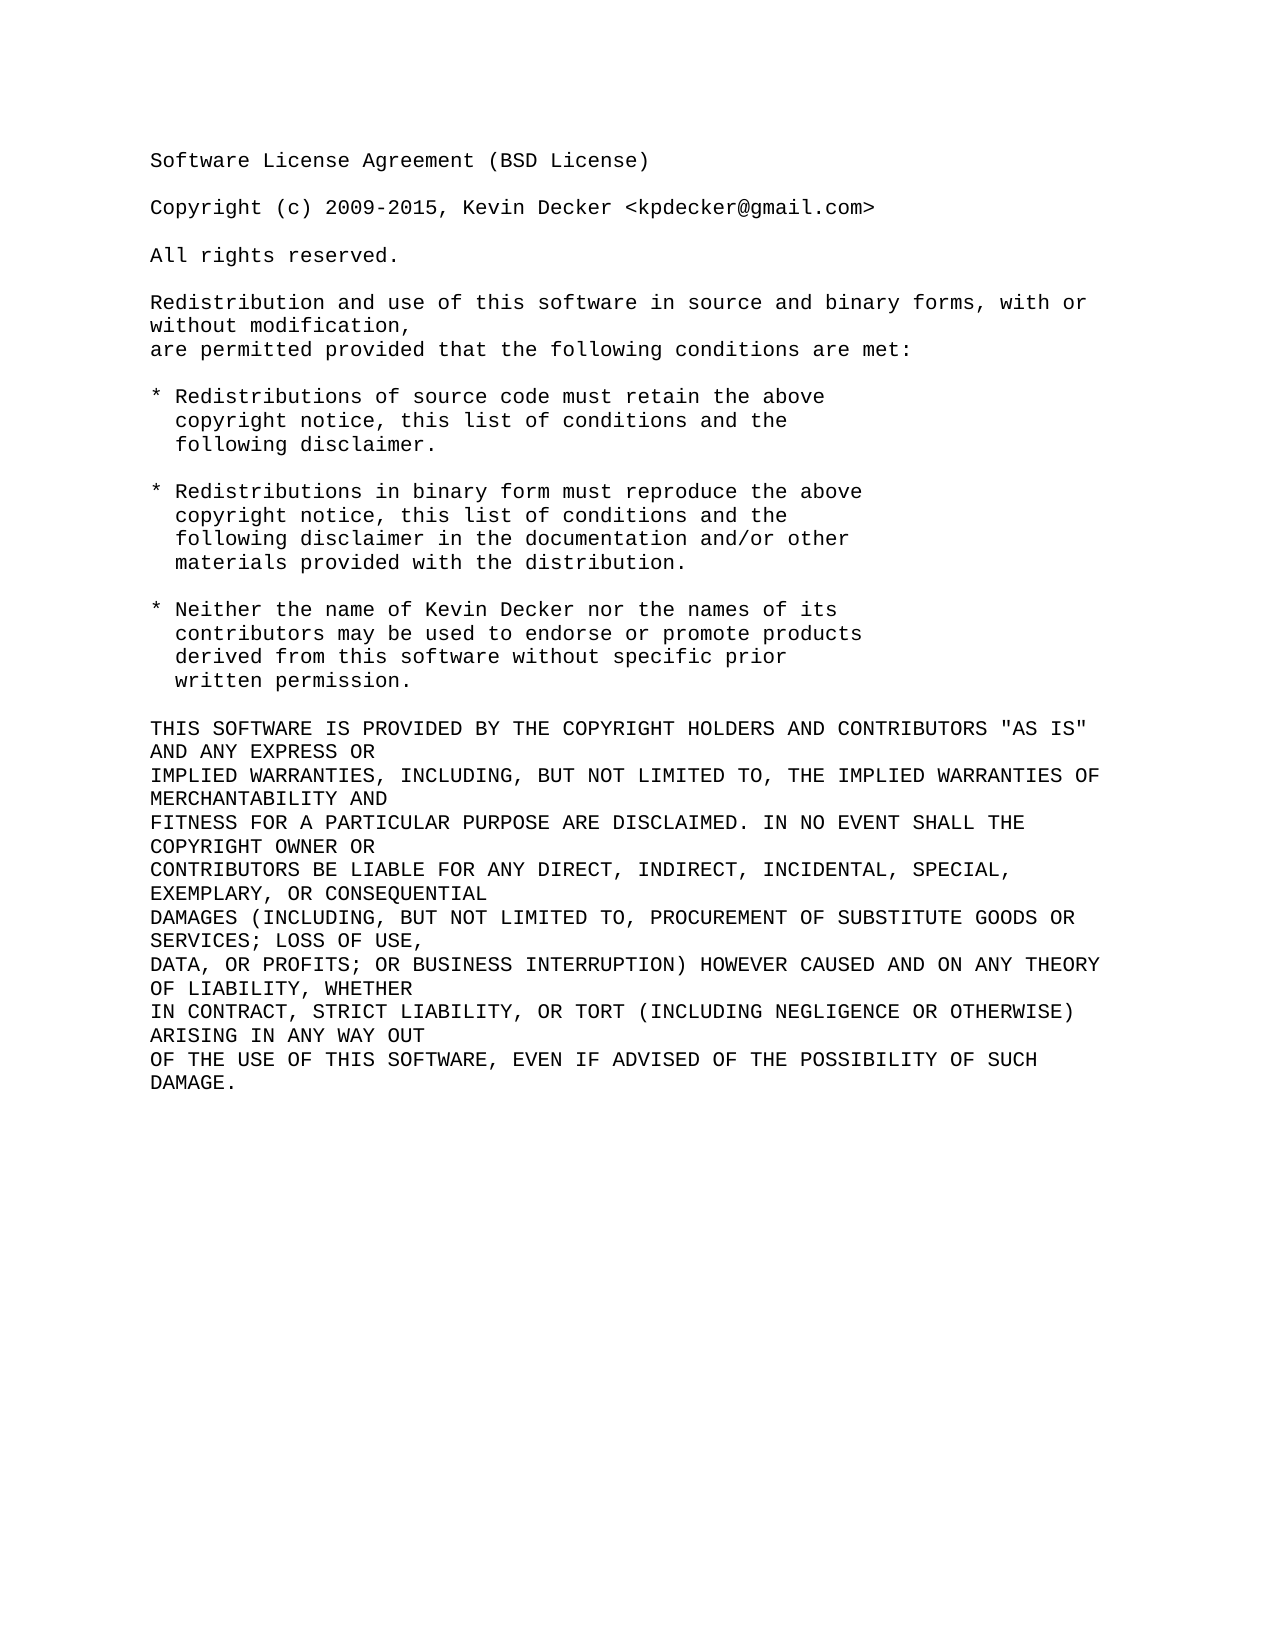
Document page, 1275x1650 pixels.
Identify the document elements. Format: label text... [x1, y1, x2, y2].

text following disclaimer. [150, 434, 1125, 457]
text written permission. [150, 670, 1125, 694]
text contributors may be used to endorse or promote products [150, 623, 1125, 647]
text Redistribution and use of this software in source and binary forms, with or without modification, [150, 292, 1125, 339]
text THIS SOFTWARE IS PROVIDED BY THE COPYRIGHT HOLDERS AND CONTRIBUTORS "AS IS" AND ANY EXPRESS OR [150, 717, 1125, 765]
text * Redistributions in binary form must reproduce the above [150, 481, 1125, 505]
text DATA, OR PROFITS; OR BUSINESS INTERRUPTION) HOWEVER CAUSED AND ON ANY THEORY OF LIABILITY, WHETHER [150, 954, 1125, 1001]
text derived from this software without specific prior [150, 647, 1125, 670]
text copyright notice, this list of conditions and the [150, 505, 1125, 528]
text IN CONTRACT, STRICT LIABILITY, OR TORT (INCLUDING NEGLIGENCE OR OTHERWISE) ARISING IN ANY WAY OUT [150, 1001, 1125, 1048]
text All rights reserved. [150, 244, 1125, 268]
text DAMAGES (INCLUDING, BUT NOT LIMITED TO, PROCUREMENT OF SUBSTITUTE GOODS OR SERVICES; LOSS OF USE, [150, 907, 1125, 954]
text following disclaimer in the documentation and/or other [150, 528, 1125, 552]
text IMPLIED WARRANTIES, INCLUDING, BUT NOT LIMITED TO, THE IMPLIED WARRANTIES OF MERCHANTABILITY AND [150, 765, 1125, 812]
text Software License Agreement (BSD License) [150, 150, 1125, 174]
text OF THE USE OF THIS SOFTWARE, EVEN IF ADVISED OF THE POSSIBILITY OF SUCH DAMAGE. [150, 1048, 1125, 1096]
text materials provided with the distribution. [150, 552, 1125, 576]
text FITNESS FOR A PARTICULAR PURPOSE ARE DISCLAIMED. IN NO EVENT SHALL THE COPYRIGHT OWNER OR [150, 812, 1125, 859]
text * Neither the name of Kevin Decker nor the names of its [150, 599, 1125, 623]
text Copyright (c) 2009-2015, Kevin Decker <kpdecker@gmail.com> [150, 197, 1125, 221]
text CONTRIBUTORS BE LIABLE FOR ANY DIRECT, INDIRECT, INCIDENTAL, SPECIAL, EXEMPLARY, OR CONSEQUENTIAL [150, 859, 1125, 907]
text copyright notice, this list of conditions and the [150, 410, 1125, 434]
text * Redistributions of source code must retain the above [150, 386, 1125, 410]
text are permitted provided that the following conditions are met: [150, 339, 1125, 363]
